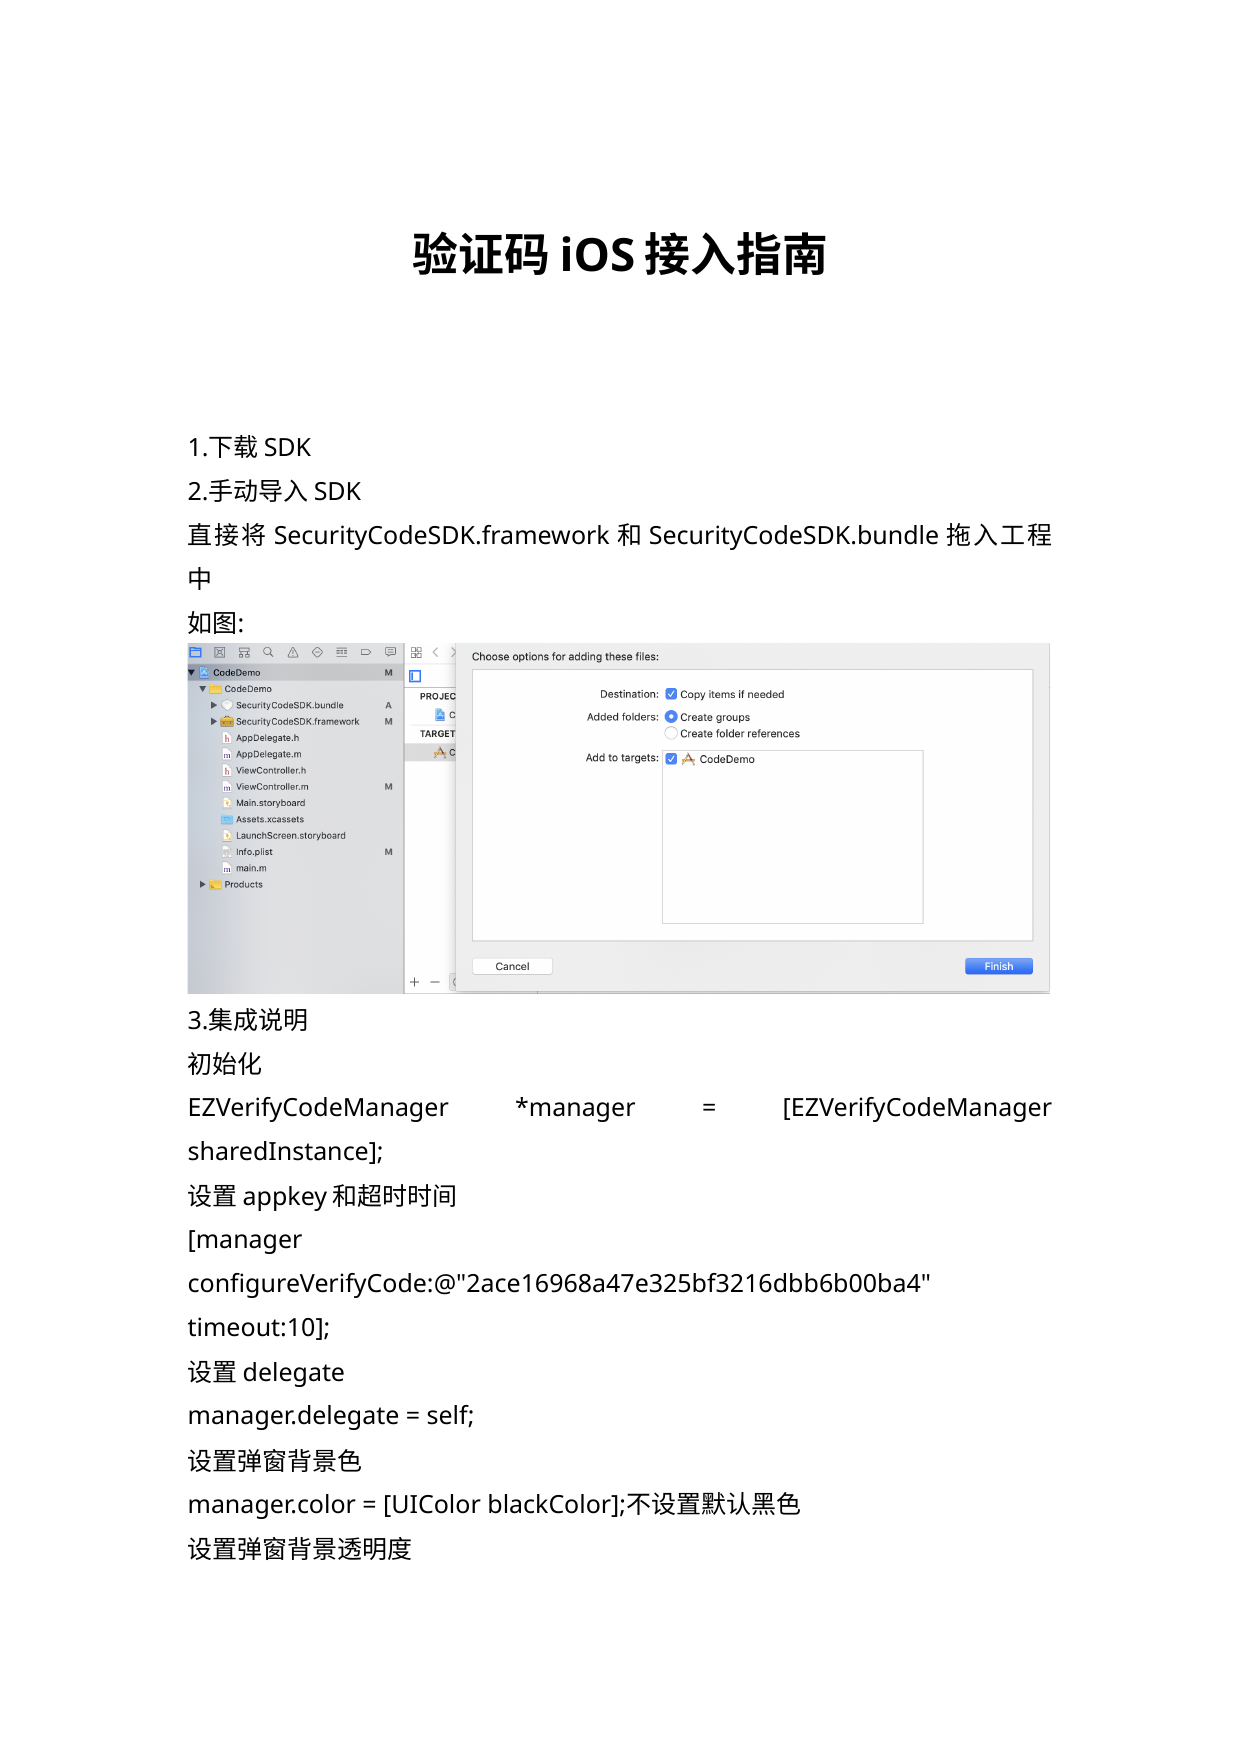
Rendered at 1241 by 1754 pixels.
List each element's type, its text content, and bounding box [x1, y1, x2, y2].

text 直接将SecurityCodeSDK.framework和SecurityCodeSDK.bundle拖入工程中 [187, 512, 1053, 600]
text 如图: [187, 600, 1053, 644]
text 3.集成说明 [187, 996, 1053, 1041]
text 设置appkey和超时时间 [187, 1173, 1053, 1217]
text 设置弹窗背景透明度 [187, 1525, 1053, 1569]
text [manager configureVerifyCode:@"2ace16968a47e325bf3216dbb6b00ba4" timeout:10]; [187, 1217, 1053, 1349]
text 设置弹窗背景色 [187, 1437, 1053, 1481]
text manager.color = [UIColor blackColor];不设置默认黑色 [187, 1481, 1053, 1525]
subtitle 验证码iOS接入指南 [187, 207, 1053, 296]
text 设置delegate [187, 1349, 1053, 1393]
text 2.手动导入SDK [187, 468, 1053, 512]
picture [187, 643, 1050, 994]
text 初始化 [187, 1041, 1053, 1084]
text EZVerifyCodeManager *manager = [EZVerifyCodeManager sharedInstance]; [187, 1084, 1053, 1173]
text manager.delegate = self; [187, 1393, 1053, 1437]
text 1.下载SDK [187, 424, 1053, 468]
